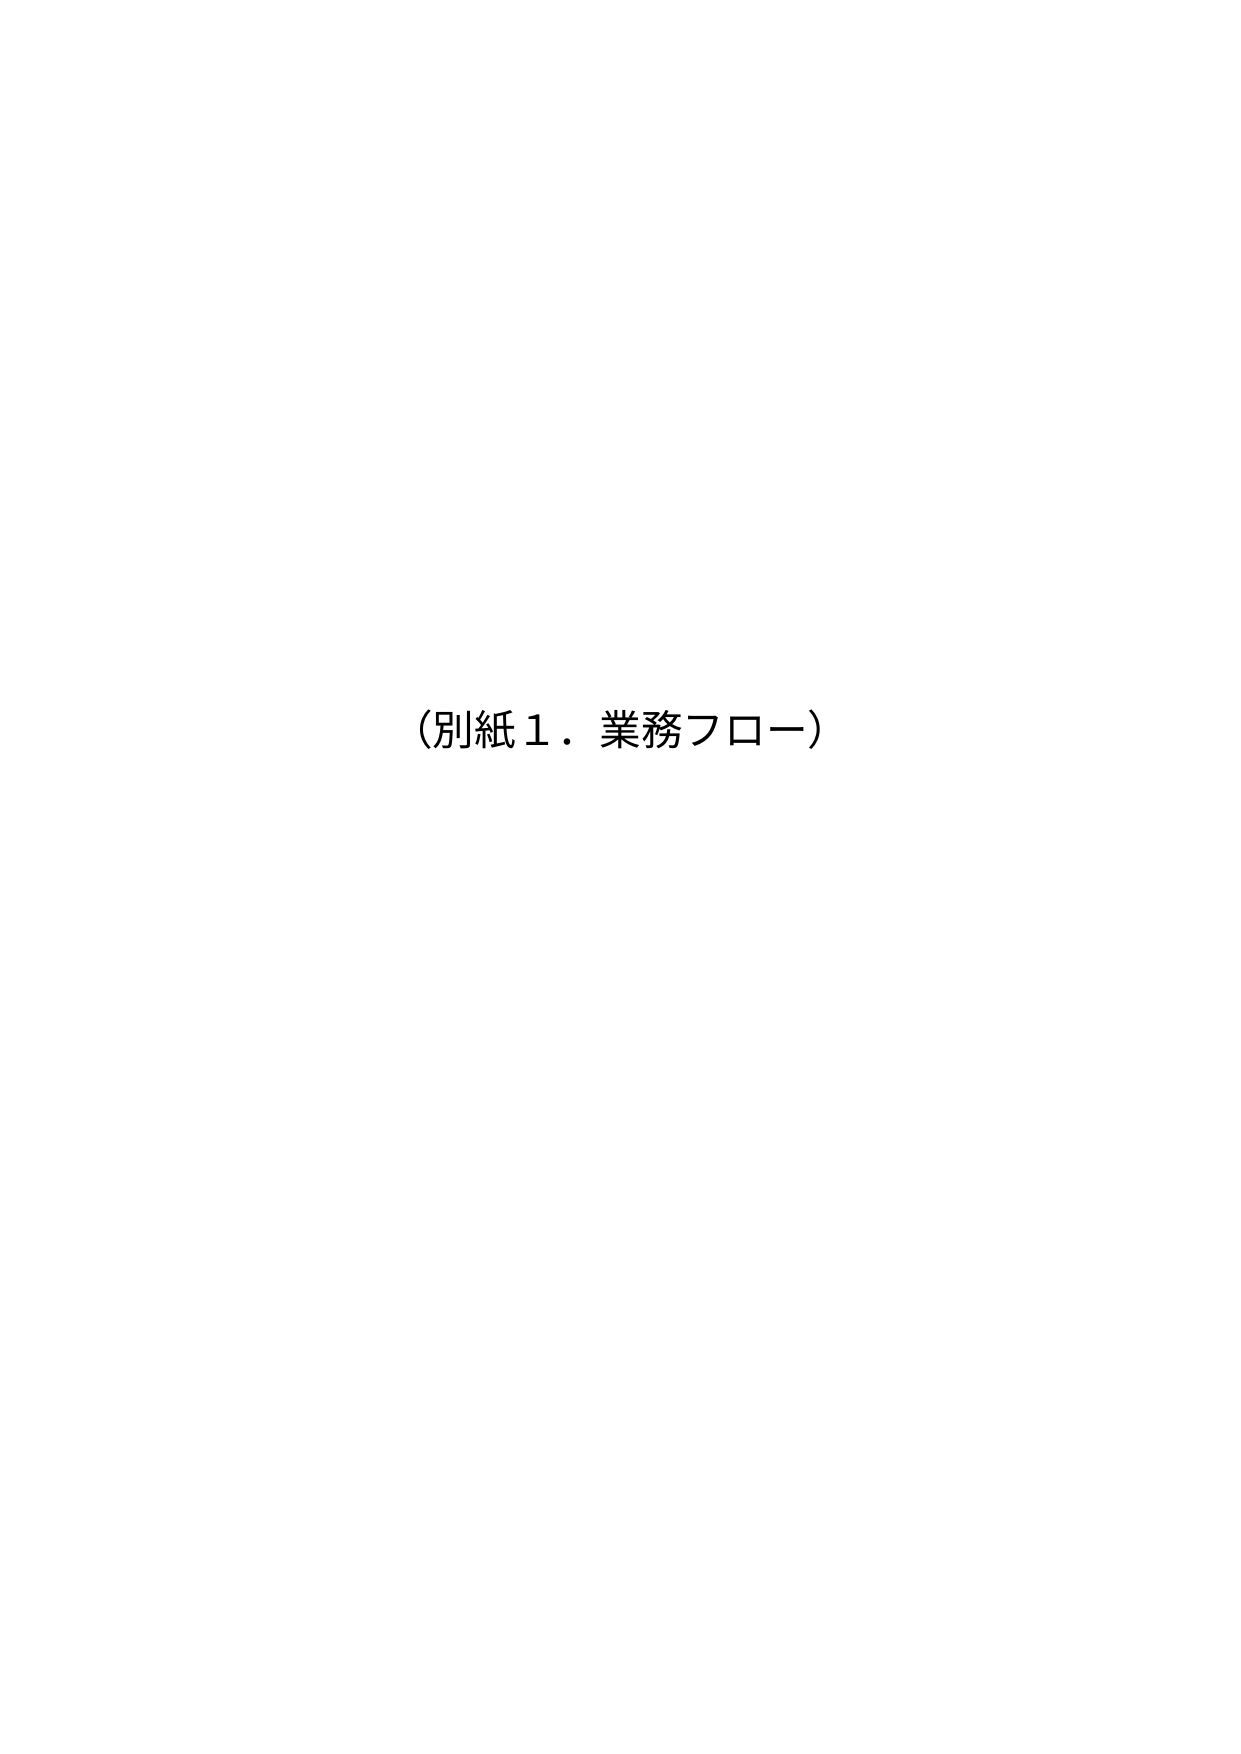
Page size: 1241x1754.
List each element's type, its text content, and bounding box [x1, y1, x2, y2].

text （別紙１．業務フロー） [112, 689, 1128, 764]
